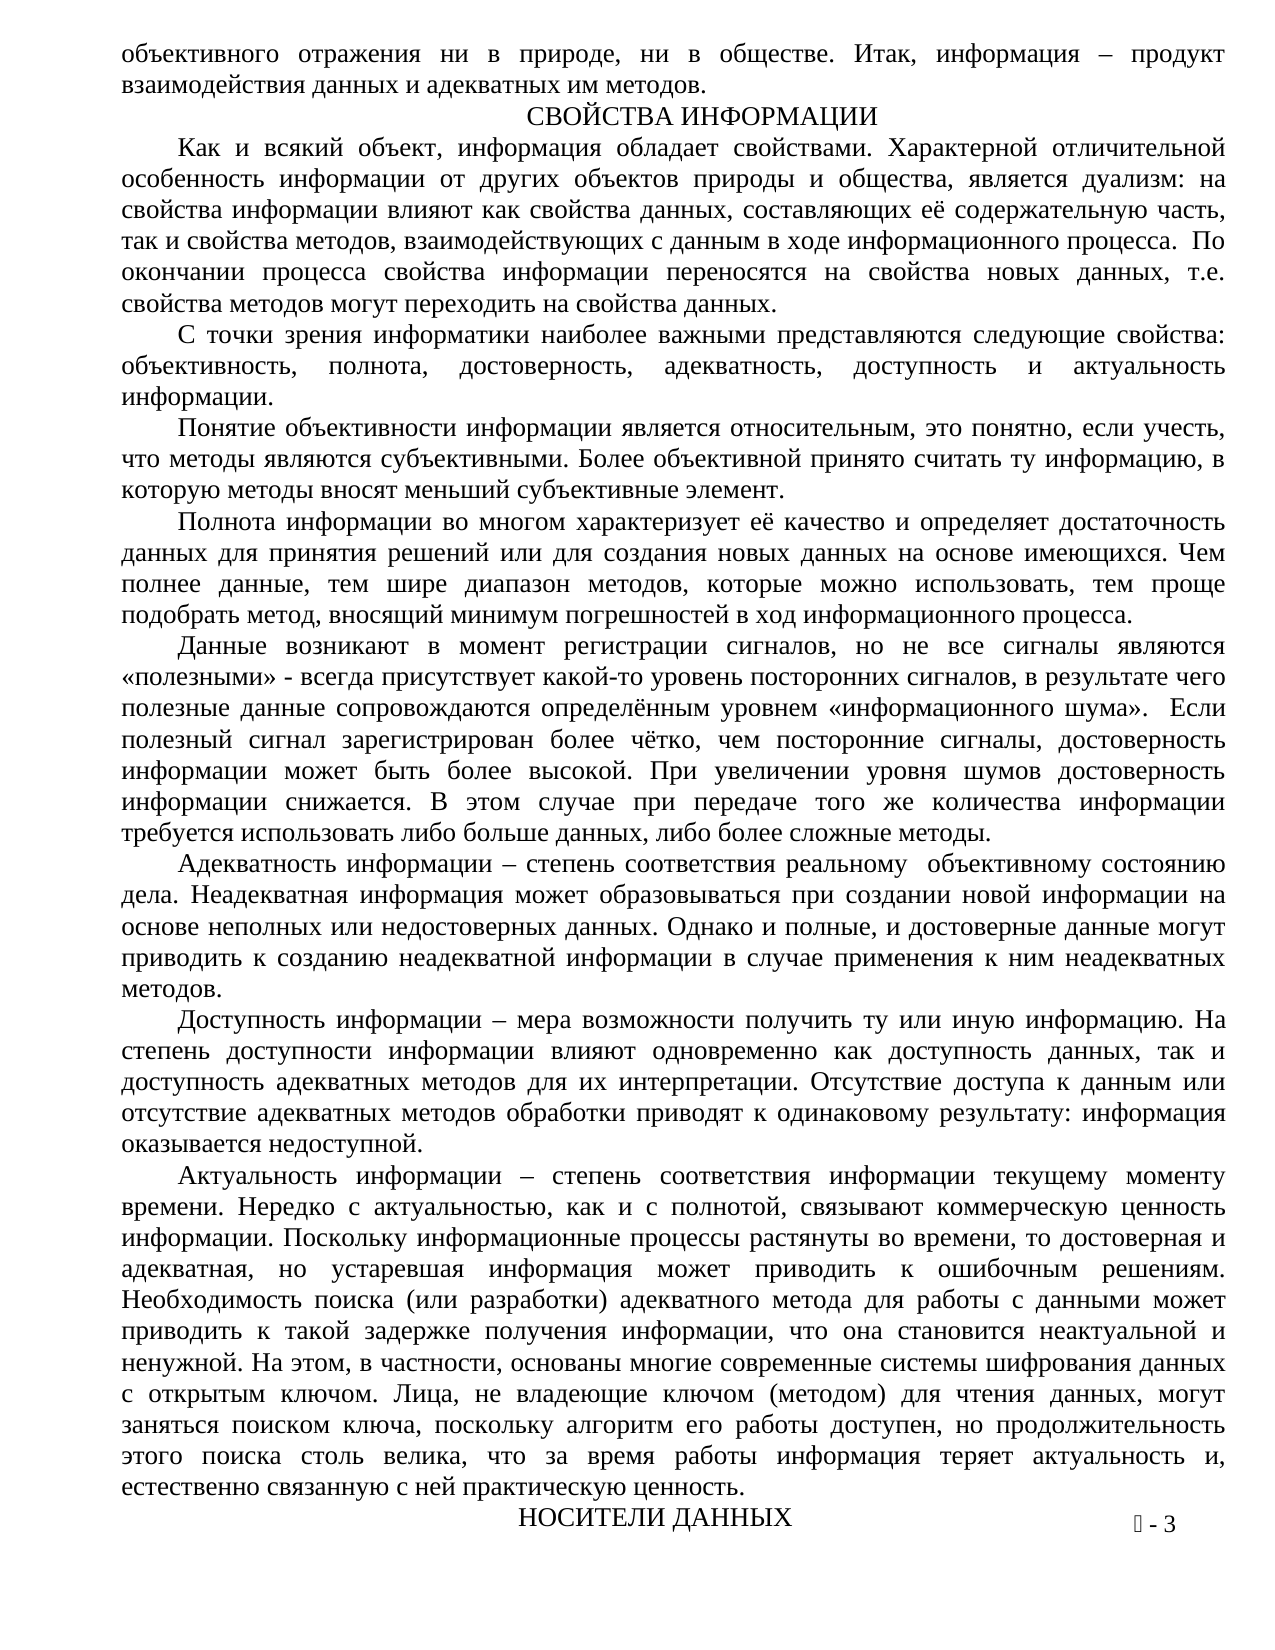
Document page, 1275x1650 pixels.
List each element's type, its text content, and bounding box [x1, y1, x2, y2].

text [121, 37, 1227, 100]
text Адекватность информации – степень соответствия реальному объективному состоянию дела. Неадекватная информация может образовываться при создании новой информации на основе неполных или недостоверных данных. Однако и полные, и достоверные данные могут приводить к созданию неадекватной информации в случае применения к ним неадекватных методов. [121, 847, 1227, 1003]
text Как и всякий объект, информация обладает свойствами. Характерной отличительной особенность информации от других объектов природы и общества, является дуализм: на свойства информации влияют как свойства данных, составляющих её содержательную часть, так и свойства методов, взаимодействующих с данным в ходе информационного процесса. По окончании процесса свойства информации переносятся на свойства новых данных, т.е. свойства методов могут переходить на свойства данных. [121, 131, 1227, 318]
text Актуальность информации – степень соответствия информации текущему моменту времени. Нередко с актуальностью, как и с полнотой, связывают коммерческую ценность информации. Поскольку информационные процессы растянуты во времени, то достоверная и адекватная, но устаревшая информация может приводить к ошибочным решениям. Необходимость поиска (или разработки) адекватного метода для работы с данными может приводить к такой задержке получения информации, что она становится неактуальной и ненужной. На этом, в частности, основаны многие современные системы шифрования данных с открытым ключом. Лица, не владеющие ключом (методом) для чтения данных, могут заняться поиском ключа, поскольку алгоритм его работы доступен, но продолжительность этого поиска столь велика, что за время работы информация теряет актуальность и, естественно связанную с ней практическую ценность. [121, 1159, 1227, 1501]
text Свойства информации [121, 100, 1227, 131]
text Понятие объективности информации является относительным, это понятно, если учесть, что методы являются субъективными. Более объективной принято считать ту информацию, в которую методы вносят меньший субъективные элемент. [121, 411, 1227, 505]
text Носители данных [121, 1501, 1227, 1532]
text С точки зрения информатики наиболее важными представляются следующие свойства: объективность, полнота, достоверность, адекватность, доступность и актуальность информации. [121, 318, 1227, 411]
text Данные возникают в момент регистрации сигналов, но не все сигналы являются «полезными» - всегда присутствует какой-то уровень посторонних сигналов, в результате чего полезные данные сопровождаются определённым уровнем «информационного шума». Если полезный сигнал зарегистрирован более чётко, чем посторонние сигналы, достоверность информации может быть более высокой. При увеличении уровня шумов достоверность информации снижается. В этом случае при передаче того же количества информации требуется использовать либо больше данных, либо более сложные методы. [121, 629, 1227, 847]
text Доступность информации – мера возможности получить ту или иную информацию. На степень доступности информации влияют одновременно как доступность данных, так и доступность адекватных методов для их интерпретации. Отсутствие доступа к данным или отсутствие адекватных методов обработки приводят к одинаковому результату: информация оказывается недоступной. [121, 1003, 1227, 1159]
text Полнота информации во многом характеризует её качество и определяет достаточность данных для принятия решений или для создания новых данных на основе имеющихся. Чем полнее данные, тем шире диапазон методов, которые можно использовать, тем проще подобрать метод, вносящий минимум погрешностей в ход информационного процесса. [121, 505, 1227, 629]
